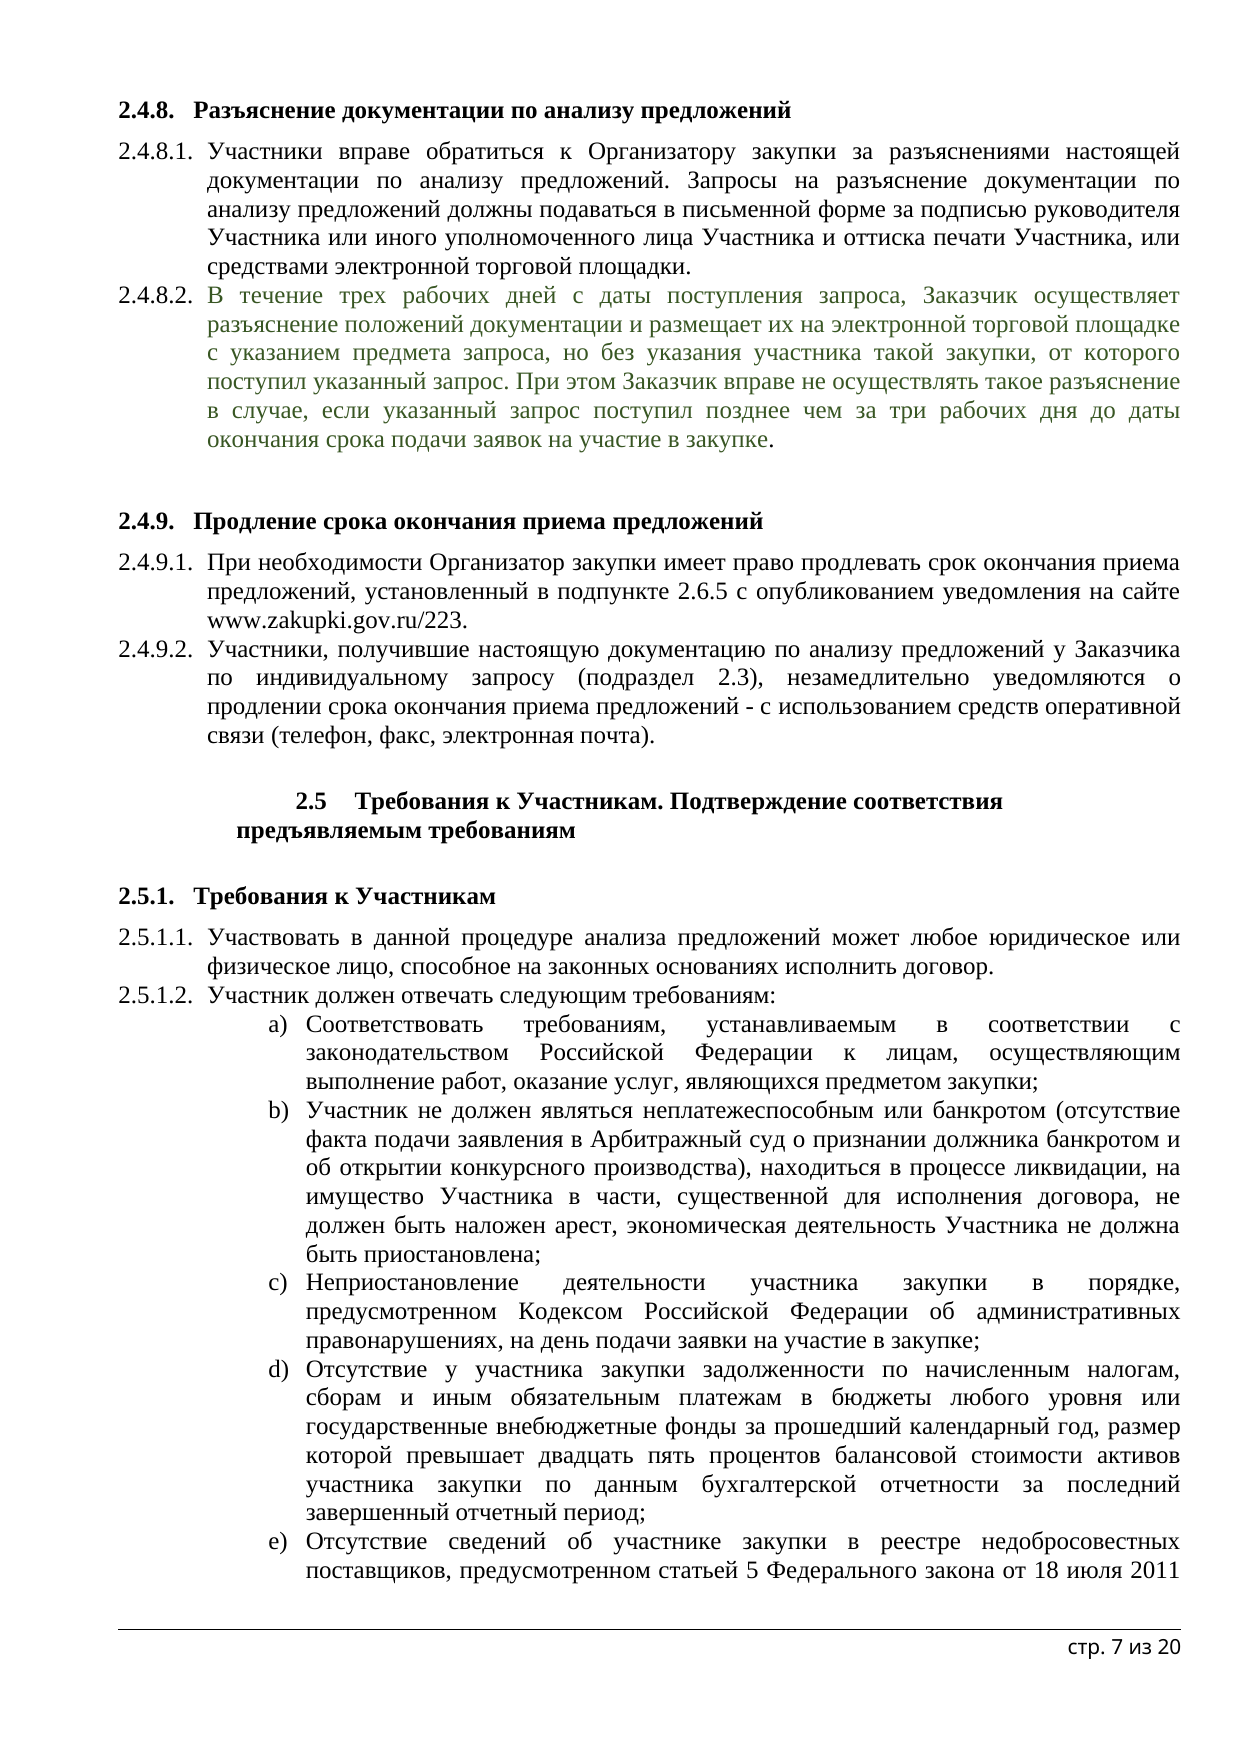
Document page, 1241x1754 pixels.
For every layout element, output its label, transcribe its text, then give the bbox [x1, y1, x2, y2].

list Требования к Участникам [118, 881, 1181, 910]
list Разъяснение документации по анализу предложений [118, 95, 1181, 124]
list Участник не должен являться неплатежеспособным или банкротом (отсутствие факта подачи заявления в Арбитражный суд о признании должника банкротом и об открытии конкурсного производства), находиться в процессе ликвидации, на имущество Участника в части, существенной для исполнения договора, не должен быть наложен арест, экономическая деятельность Участника не должна быть приостановлена; [268, 1095, 1181, 1267]
list Участник должен отвечать следующим требованиям: [118, 980, 1181, 1009]
list Участвовать в данной процедуре анализа предложений может любое юридическое или физическое лицо, способное на законных основаниях исполнить договор. [118, 922, 1181, 980]
list Отсутствие у участника закупки задолженности по начисленным налогам, сборам и иным обязательным платежам в бюджеты любого уровня или государственные внебюджетные фонды за прошедший календарный год, размер которой превышает двадцать пять процентов балансовой стоимости активов участника закупки по данным бухгалтерской отчетности за последний завершенный отчетный период; [268, 1354, 1181, 1526]
list Соответствовать требованиям, устанавливаемым в соответствии с законодательством Российской Федерации к лицам, осуществляющим выполнение работ, оказание услуг, являющихся предметом закупки; [268, 1009, 1181, 1095]
list Неприостановление деятельности участника закупки в порядке, предусмотренном Кодексом Российской Федерации об административных правонарушениях, на день подачи заявки на участие в закупке; [268, 1267, 1181, 1354]
subtitle Требования к Участникам. Подтверждение соответствия предъявляемым требованиям [236, 786, 1181, 844]
list В течение трех рабочих дней с даты поступления запроса, Заказчик осуществляет разъяснение положений документации и размещает их на электронной торговой площадке с указанием предмета запроса, но без указания участника такой закупки, от которого поступил указанный запрос. При этом Заказчик вправе не осуществлять такое разъяснение в случае, если указанный запрос поступил позднее чем за три рабочих дня до даты окончания срока подачи заявок на участие в закупке. [118, 280, 1181, 452]
list Участники вправе обратиться к Организатору закупки за разъяснениями настоящей документации по анализу предложений. Запросы на разъяснение документации по анализу предложений должны подаваться в письменной форме за подписью руководителя Участника или иного уполномоченного лица Участника и оттиска печати Участника, или средствами электронной торговой площадки. [118, 136, 1181, 280]
list Продление срока окончания приема предложений [118, 506, 1181, 535]
list При необходимости Организатор закупки имеет право продлевать срок окончания приема предложений, установленный в подпункте 2.6.5 с опубликованием уведомления на сайте www.zakupki.gov.ru/223. [118, 547, 1181, 634]
list Участники, получившие настоящую документацию по анализу предложений у Заказчика по индивидуальному запросу (подраздел 2.3), незамедлительно уведомляются о продлении срока окончания приема предложений - с использованием средств оперативной связи (телефон, факс, электронная почта). [118, 634, 1181, 749]
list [268, 1526, 1181, 1584]
